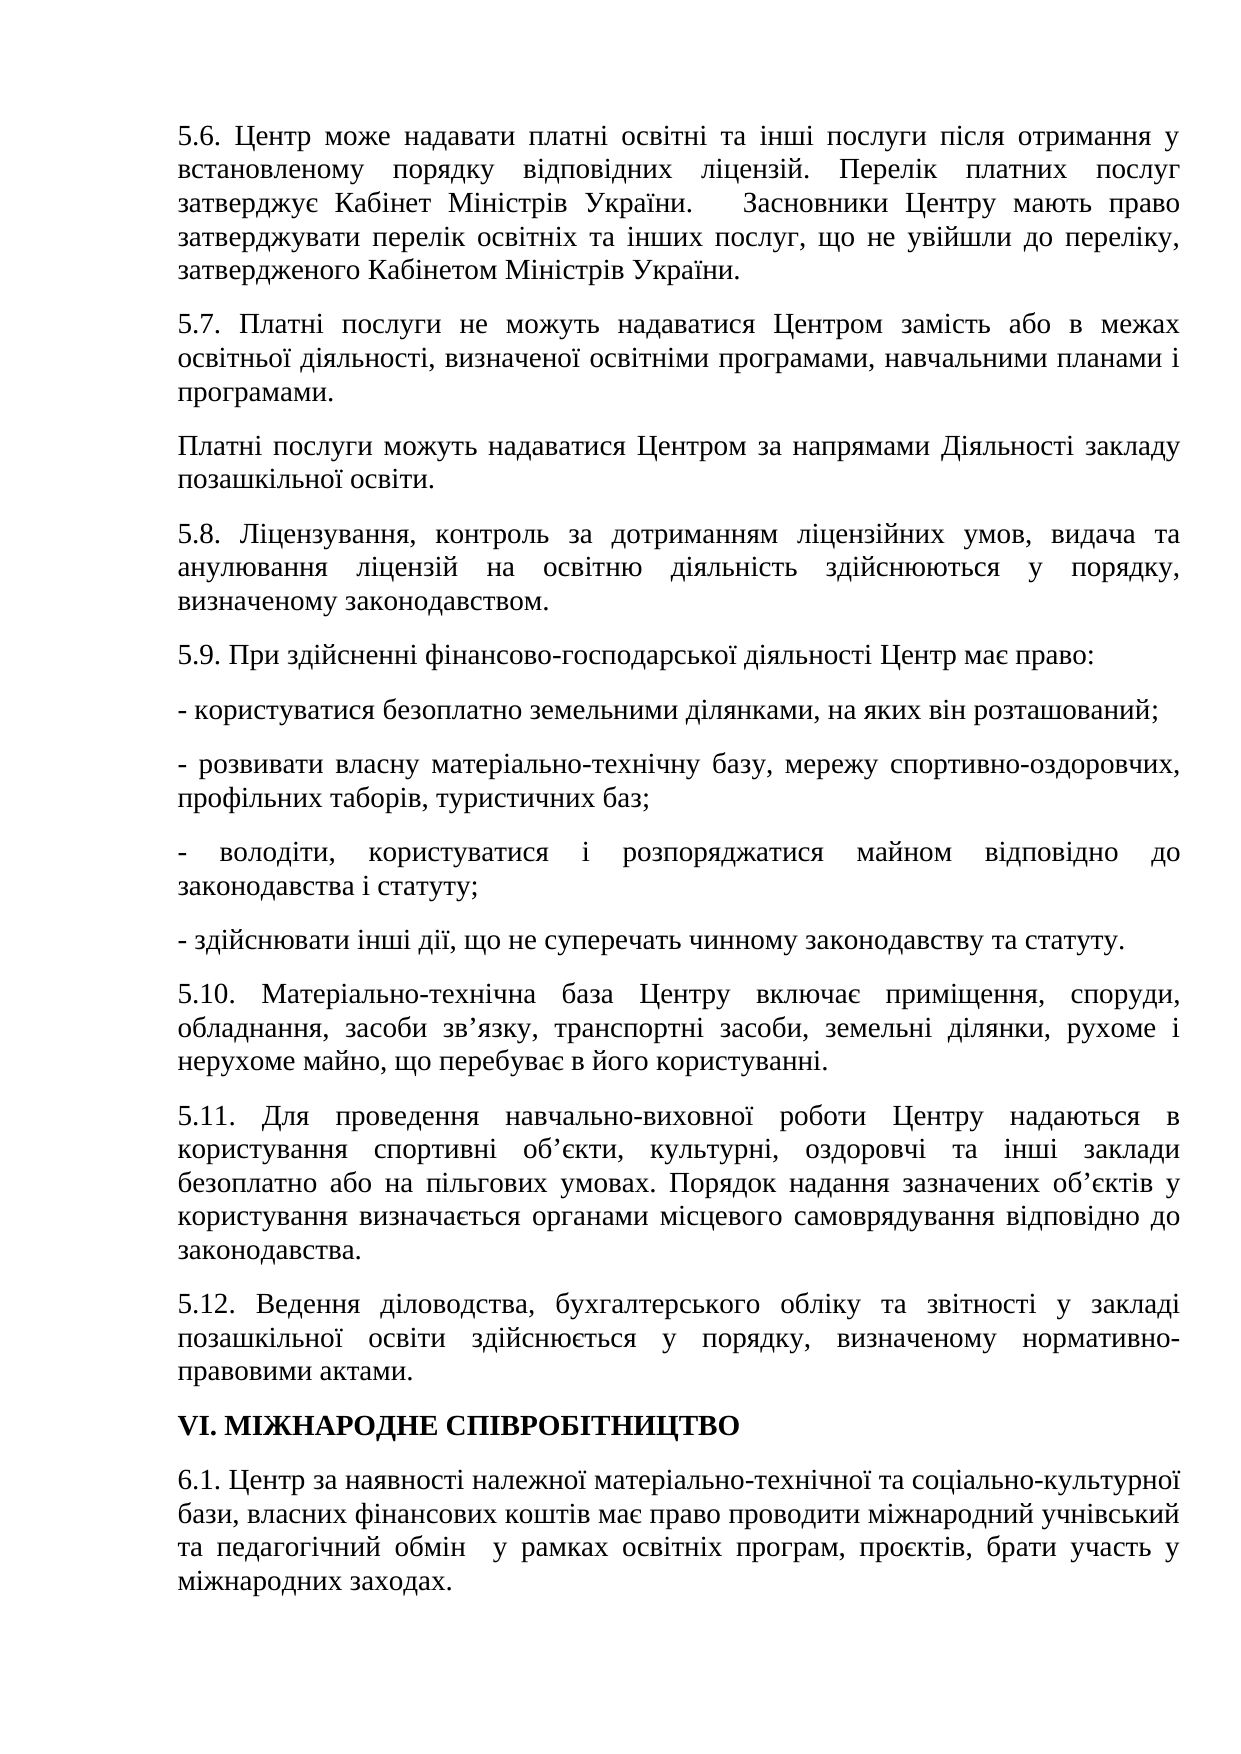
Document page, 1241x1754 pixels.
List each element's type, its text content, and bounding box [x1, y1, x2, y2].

text - користуватися безоплатно земельними ділянками, на яких він розташований; [177, 692, 1181, 725]
text 5.7. Платні послуги не можуть надаватися Центром замість або в межах освітньої діяльності, визначеної освітніми програмами, навчальними планами і програмами. [177, 307, 1181, 407]
text 6.1. Центр за наявності належної матеріально-технічної та соціально-культурної бази, власних фінансових коштів має право проводити міжнародний учнівський та педагогічний обмін у рамках освітніх програм, проєктів, брати участь у міжнародних заходах. [177, 1462, 1181, 1596]
text 5.11. Для проведення навчально-виховної роботи Центру надаються в користування спортивні об’єкти, культурні, оздоровчі та інші заклади безоплатно або на пільгових умовах. Порядок надання зазначених об’єктів у користування визначається органами місцевого самоврядування відповідно до законодавства. [177, 1098, 1181, 1266]
text 5.6. Центр може надавати платні освітні та інші послуги після отримання у встановленому порядку відповідних ліцензій. Перелік платних послуг затверджує Кабінет Міністрів України. Засновники Центру мають право затверджувати перелік освітніх та інших послуг, що не увійшли до переліку, затвердженого Кабінетом Міністрів України. [177, 118, 1181, 286]
text - здійснювати інші дії, що не суперечать чинному законодавству та статуту. [177, 922, 1181, 956]
text 5.12. Ведення діловодства, бухгалтерського обліку та звітності у закладі позашкільної освіти здійснюється у порядку, визначеному нормативно-правовими актами. [177, 1286, 1181, 1387]
text 5.9. При здійсненні фінансово-господарської діяльності Центр має право: [177, 637, 1181, 671]
text - розвивати власну матеріально-технічну базу, мережу спортивно-оздоровчих, профільних таборів, туристичних баз; [177, 746, 1181, 813]
text 5.10. Матеріально-технічна база Центру включає приміщення, споруди, обладнання, засоби зв’язку, транспортні засоби, земельні ділянки, рухоме і нерухоме майно, що перебуває в його користуванні. [177, 976, 1181, 1077]
text Платні послуги можуть надаватися Центром за напрямами Діяльності закладу позашкільної освіти. [177, 428, 1181, 495]
text - володіти, користуватися і розпоряджатися майном відповідно до законодавства і статуту; [177, 834, 1181, 901]
text VI. МІЖНАРОДНЕ СПІВРОБІТНИЦТВО [177, 1408, 1181, 1441]
text 5.8. Ліцензування, контроль за дотриманням ліцензійних умов, видача та анулювання ліцензій на освітню діяльність здійснюються у порядку, визначеному законодавством. [177, 516, 1181, 617]
